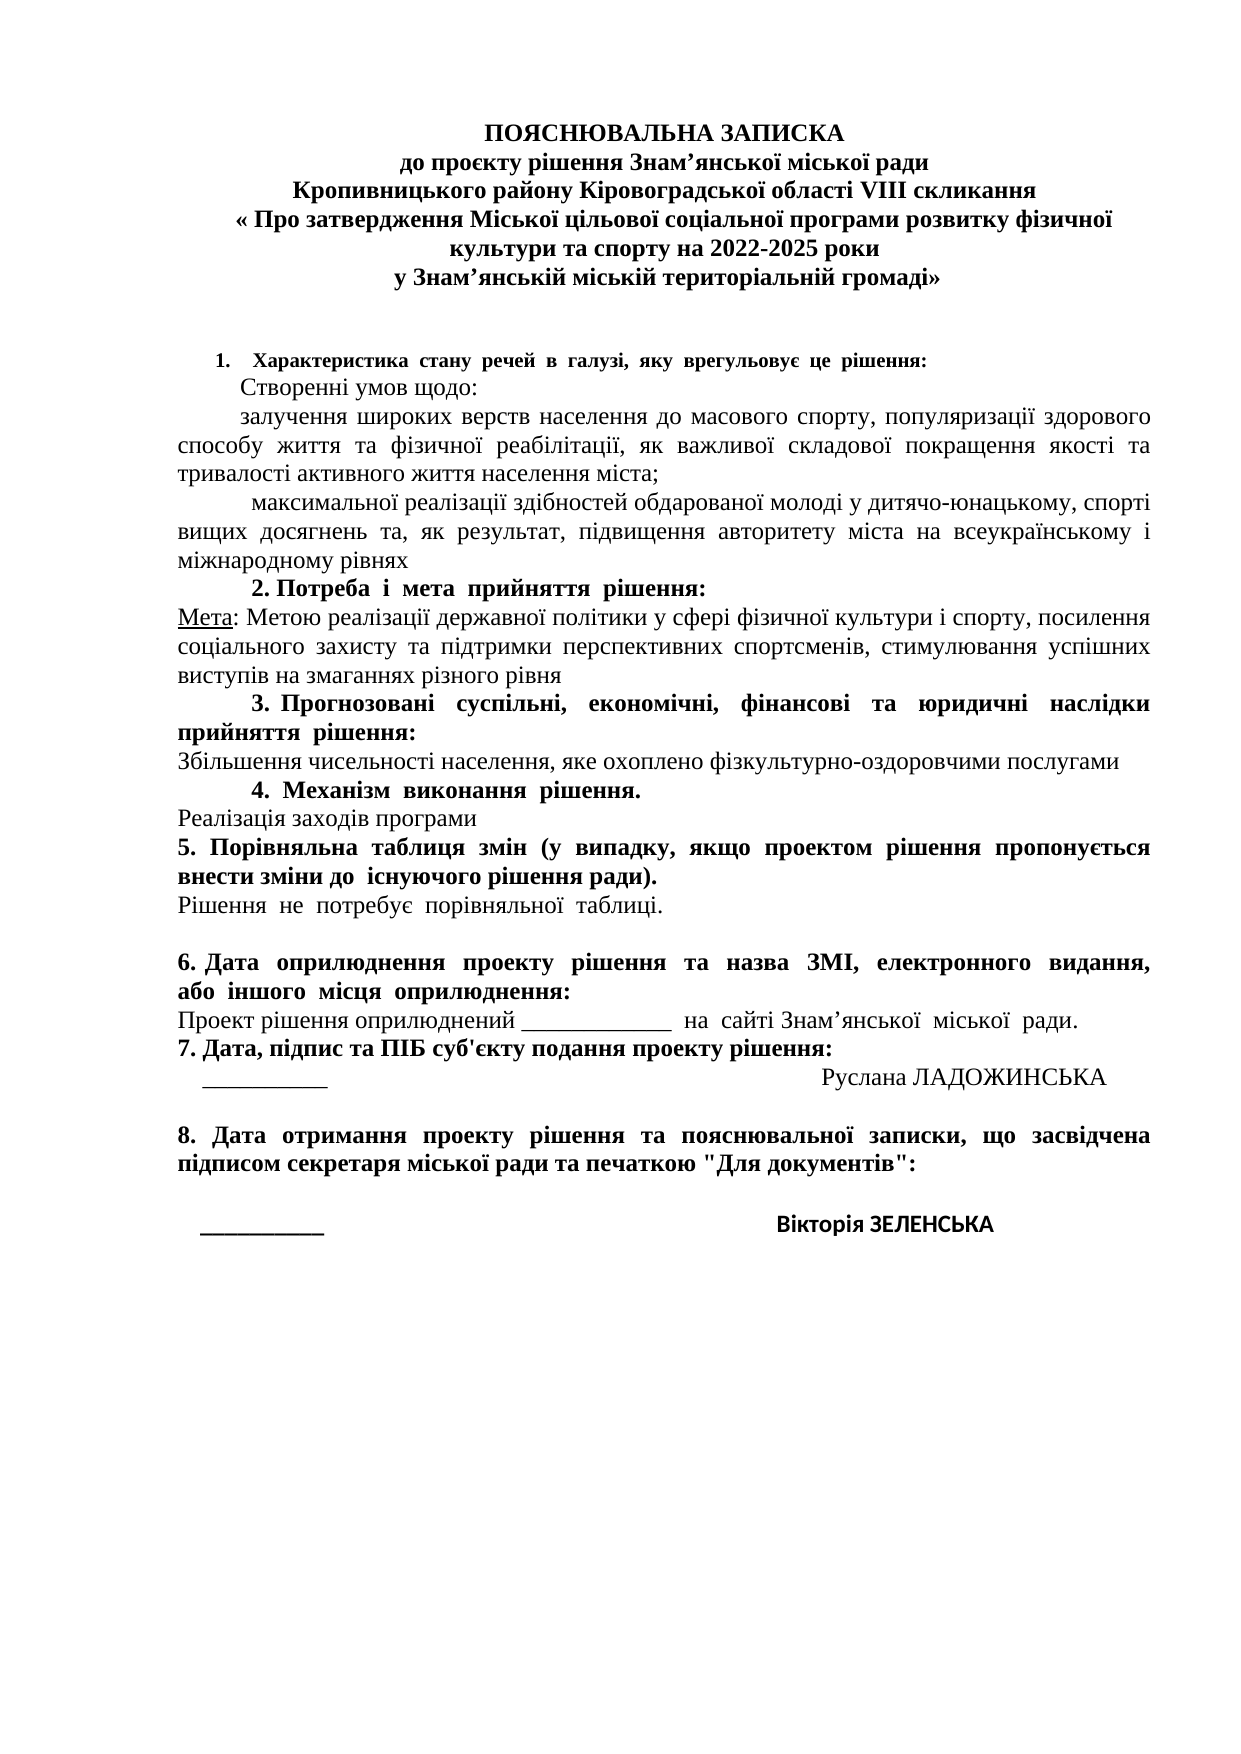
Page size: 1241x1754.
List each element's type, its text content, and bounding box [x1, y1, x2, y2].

text ПОЯСНЮВАЛЬНА ЗАПИСКА [177, 118, 1152, 147]
text __________ Руслана ЛАДОЖИНСЬКА [202, 1062, 1152, 1091]
text 7. Дата, підпис та ПІБ суб'єкту подання проекту рішення: [177, 1033, 1152, 1062]
text Збільшення чисельності населення, яке охоплено фізкультурно-оздоровчими послугами [177, 746, 1152, 775]
text у Знам’янській міській територіальній громаді» [177, 262, 1152, 291]
text залучення широких верств населення до масового спорту, популяризації здорового способу життя та фізичної реабілітації, як важливої складової покращення якості та тривалості активного життя населення міста; [177, 401, 1152, 487]
text « Про затвердження Міської цільової соціальної програми розвитку фізичної культури та спорту на 2022-2025 роки [177, 204, 1152, 262]
text 6. Дата оприлюднення проекту рішення та назва ЗМІ, електронного видання, або іншого місця оприлюднення: [177, 947, 1152, 1005]
text 4. Механізм виконання рішення. [177, 775, 1152, 803]
text Мета: Метою реалізації державної політики у сфері фізичної культури і спорту, посилення соціального захисту та підтримки перспективних спортсменів, стимулювання успішних виступів на змаганнях різного рівня [177, 602, 1152, 688]
text Реалізація заходів програми [177, 803, 1152, 832]
text максимальної реалізації здібностей обдарованої молоді у дитячо-юнацькому, спорті вищих досягнень та, як результат, підвищення авторитету міста на всеукраїнському і міжнародному рівнях [177, 487, 1152, 573]
text 3. Прогнозовані суспільні, економічні, фінансові та юридичні наслідки прийняття рішення: [177, 688, 1152, 746]
text 2. Потреба і мета прийняття рішення: [177, 573, 1152, 602]
text Рішення не потребує порівняльної таблиці. [177, 890, 1152, 918]
text Кропивницького району Кіровоградської області VIII скликання [177, 176, 1152, 204]
text Проект рішення оприлюднений ____________ на сайті Знам’янської міської ради. [177, 1005, 1152, 1033]
text 5. Порівняльна таблиця змін (у випадку, якщо проектом рішення пропонується внести зміни до існуючого рішення ради). [177, 832, 1152, 890]
text 8. Дата отримання проекту рішення та пояснювальної записки, що засвідчена підписом секретаря міської ради та печаткою "Для документів": [177, 1120, 1152, 1177]
title __________ Вікторія ЗЕЛЕНСЬКА [177, 1208, 1152, 1238]
text до проєкту рішення Знам’янської міської ради [177, 147, 1152, 176]
list Характеристика стану речей в галузі, яку врегульовує це рішення: [215, 348, 1152, 372]
text Створенні умов щодо: [177, 372, 1152, 401]
